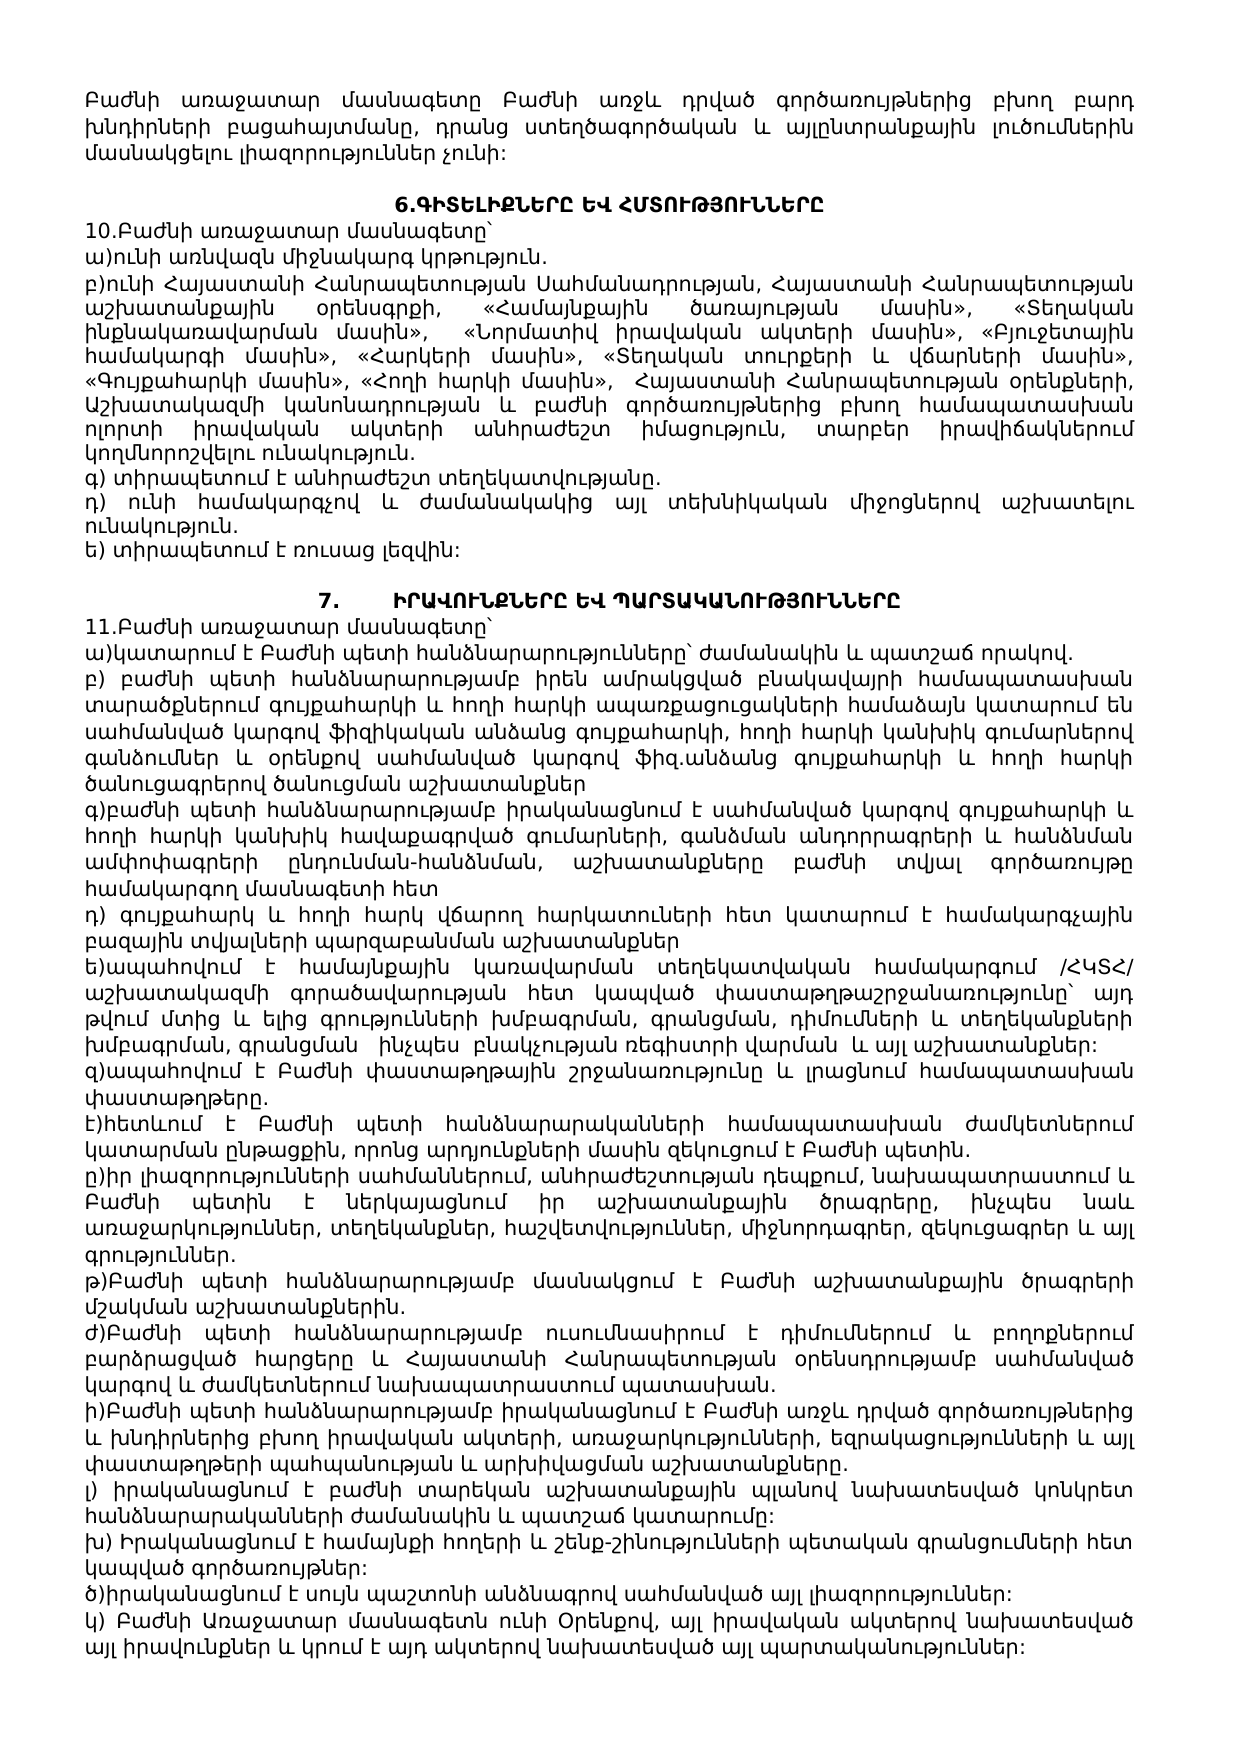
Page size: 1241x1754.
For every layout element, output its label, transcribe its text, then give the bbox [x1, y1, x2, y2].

text ա)ունի առնվազն միջնակարգ կրթություն. [84, 245, 1134, 270]
text Բաժնի առաջատար մասնագետը Բաժնի առջև դրված գործառույթներից բխող բարդ խնդիրների բացահայտմանը, դրանց ստեղծագործական և այլընտրանքային լուծումներին մասնակցելու լիազորություններ չունի: [84, 88, 1134, 165]
text 6.ԳԻՏԵԼԻՔՆԵՐԸ ԵՎ ՀՄՏՈՒԹՅՈՒՆՆԵՐԸ [84, 193, 1134, 217]
text 7. ԻՐԱՎՈՒՆՔՆԵՐԸ ԵՎ ՊԱՐՏԱԿԱՆՈՒԹՅՈՒՆՆԵՐԸ [84, 589, 1134, 613]
text ե)ապահովում է համայնքային կառավարման տեղեկատվական համակարգում /ՀԿՏՀ/ աշխատակազմի գորածավարության հետ կապված փաստաթղթաշրջանառությունը՝ այդ թվում մտից և ելից գրությունների խմբագրման, գրանցման, դիմումների և տեղեկանքների խմբագրման, գրանցման ինչպես բնակչության ռեգիստրի վարման և այլ աշխատանքներ: [84, 955, 1134, 1058]
text թ)Բաժնի պետի հանձնարարությամբ մասնակցում է Բաժնի աշխատանքային ծրագրերի մշակման աշխատանքներին. [84, 1269, 1134, 1319]
text է)հետևում է Բաժնի պետի հանձնարարականների համապատասխան ժամկետներում կատարման ընթացքին, որոնց արդյունքների մասին զեկուցում է Բաժնի պետին. [84, 1112, 1134, 1162]
text զ)ապահովում է Բաժնի փաստաթղթային շրջանառությունը և լրացնում համապատասխան փաստաթղթերը. [84, 1059, 1134, 1110]
text ե) տիրապետում է ռուսաց լեզվին: [84, 538, 1134, 563]
text ը)իր լիազորությունների սահմաններում, անհրաժեշտության դեպքում, նախապատրաստում և Բաժնի պետին է ներկայացնում իր աշխատանքային ծրագրերը, ինչպես նաև առաջարկություններ, տեղեկանքներ, հաշվետվություններ, միջնորդագրեր, զեկուցագրեր և այլ գրություններ. [84, 1164, 1134, 1267]
text ա)կատարում է Բաժնի պետի հանձնարարությունները՝ ժամանակին և պատշաճ որակով. [84, 641, 1134, 666]
text ի)Բաժնի պետի հանձնարարությամբ իրականացնում է Բաժնի առջև դրված գործառույթներից և խնդիրներից բխող իրավական ակտերի, առաջարկությունների, եզրակացությունների և այլ փաստաթղթերի պահպանության և արխիվացման աշխատանքները. [84, 1399, 1134, 1476]
text ժ)Բաժնի պետի հանձնարարությամբ ուսումնասիրում է դիմումներում և բողոքներում բարձրացված հարցերը և Հայաստանի Հանրապետության օրենսդրությամբ սահմանված կարգով և ժամկետներում նախապատրաստում պատասխան. [84, 1321, 1134, 1398]
text բ)ունի Հայաստանի Հանրապետության Սահմանադրության, Հայաստանի Հանրապետության աշխատանքային օրենսգրքի, «Համայնքային ծառայության մասին», «Տեղական ինքնակառավարման մասին», «Նորմատիվ իրավական ակտերի մասին», «Բյուջետային համակարգի մասին», «Հարկերի մասին», «Տեղական տուրքերի և վճարների մասին», «Գույքահարկի մասին», «Հողի հարկի մասին», Հայաստանի Հանրապետության օրենքների, Աշխատակազմի կանոնադրության և բաժնի գործառույթներից բխող համապատասխան ոլորտի իրավական ակտերի անհրաժեշտ իմացություն, տարբեր իրավիճակներում կողմնորոշվելու ունակություն. [84, 272, 1134, 466]
text դ) ունի համակարգչով և ժամանակակից այլ տեխնիկական միջոցներով աշխատելու ունակություն. [84, 490, 1134, 538]
text լ) իրականացնում է բաժնի տարեկան աշխատանքային պլանով նախատեսված կոնկրետ հանձնարարականների ժամանակին և պատշաճ կատարումը: [84, 1478, 1134, 1528]
text բ) բաժնի պետի հանձնարարությամբ իրեն ամրակցված բնակավայրի համապատասխան տարածքներում գույքահարկի և հողի հարկի ապառքացուցակների համաձայն կատարում են սահմանված կարգով ֆիզիկական անձանց գույքահարկի, հողի հարկի կանխիկ գումարներով գանձումներ և օրենքով սահմանված կարգով ֆիզ.անձանց գույքահարկի և հողի հարկի ծանուցագրերով ծանուցման աշխատանքներ [84, 667, 1134, 796]
text գ) տիրապետում է անհրաժեշտ տեղեկատվությանը. [84, 466, 1134, 490]
text ծ)իրականացնում է սույն պաշտոնի անձնագրով սահմանված այլ լիազորություններ: [84, 1582, 1134, 1607]
text խ) Իրականացնում է համայնքի հողերի և շենք-շինությունների պետական գրանցումների հետ կապված գործառույթներ: [84, 1530, 1134, 1581]
text 10.Բաժնի առաջատար մասնագետը՝ [84, 219, 1134, 243]
text 11.Բաժնի առաջատար մասնագետը՝ [84, 615, 1134, 639]
text գ)բաժնի պետի հանձնարարությամբ իրականացնում է սահմանված կարգով գույքահարկի և հողի հարկի կանխիկ հավաքագրված գումարների, գանձման անդորրագրերի և հանձնման ամփոփագրերի ընդունման-հանձնման, աշխատանքները բաժնի տվյալ գործառույթը համակարգող մասնագետի հետ [84, 798, 1134, 901]
text կ) Բաժնի Առաջատար մասնագետն ունի Օրենքով, այլ իրավական ակտերով նախատեսված այլ իրավունքներ և կրում է այդ ակտերով նախատեսված այլ պարտականություններ: [84, 1609, 1134, 1659]
text դ) գույքահարկ և հողի հարկ վճարող հարկատուների հետ կատարում է համակարգչային բազային տվյալների պարզաբանման աշխատանքներ [84, 903, 1134, 953]
